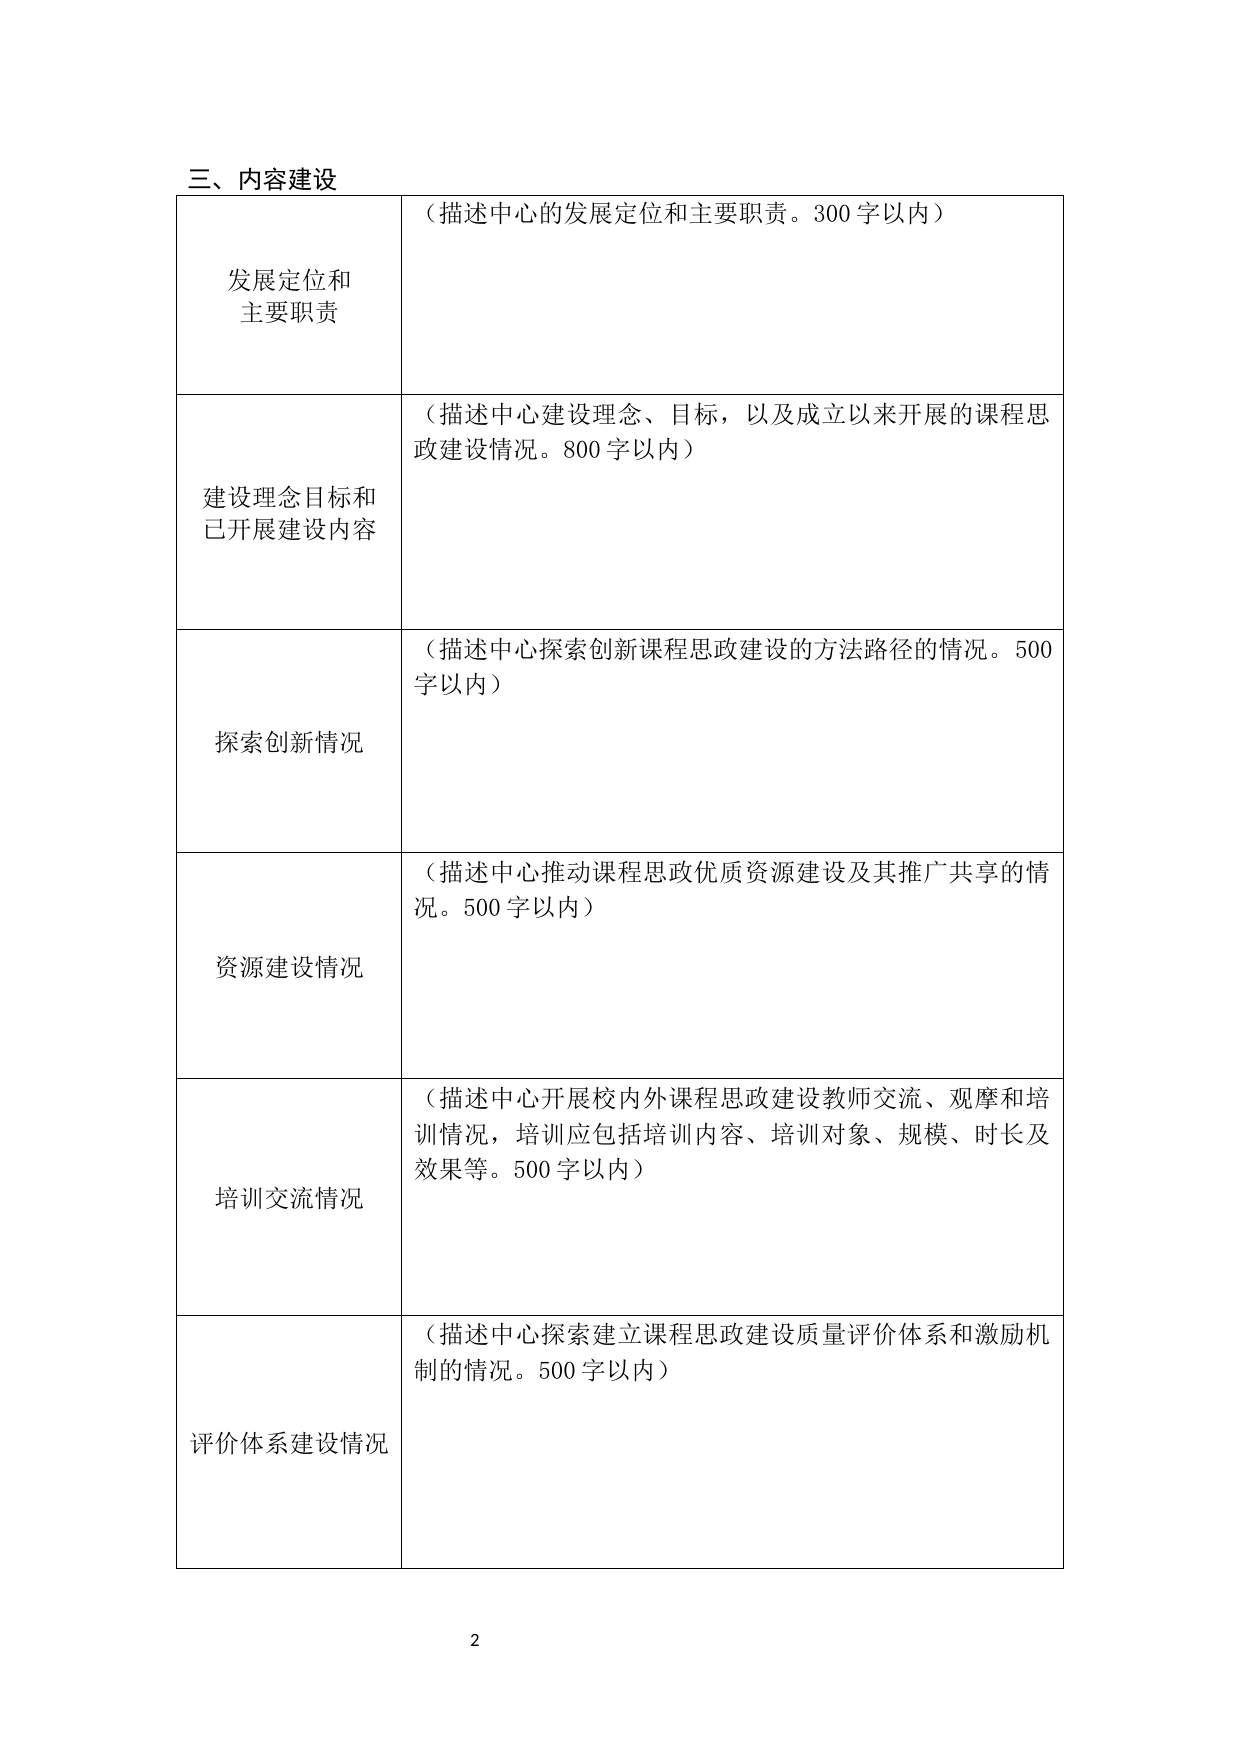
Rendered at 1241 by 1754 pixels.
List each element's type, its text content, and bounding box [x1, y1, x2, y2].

table_cell （描述中心探索创新课程思政建设的方法路径的情况。500字以内） [402, 630, 1063, 852]
table_cell （描述中心建设理念、目标，以及成立以来开展的课程思政建设情况。800字以内） [402, 395, 1063, 629]
table_cell 评价体系建设情况 [177, 1316, 401, 1568]
table_header 发展定位和 主要职责 [177, 196, 401, 394]
table_cell 资源建设情况 [177, 853, 401, 1078]
table_cell （描述中心推动课程思政优质资源建设及其推广共享的情况。500字以内） [402, 853, 1063, 1078]
table_header （描述中心的发展定位和主要职责。300字以内） [402, 196, 1063, 394]
table_cell 探索创新情况 [177, 630, 401, 852]
table_cell （描述中心开展校内外课程思政建设教师交流、观摩和培训情况，培训应包括培训内容、培训对象、规模、时长及效果等。500字以内） [402, 1079, 1063, 1314]
table_cell 培训交流情况 [177, 1079, 401, 1314]
table_cell 建设理念目标和 已开展建设内容 [177, 395, 401, 629]
list 内容建设 [187, 162, 1053, 194]
table_cell （描述中心探索建立课程思政建设质量评价体系和激励机制的情况。500字以内） [402, 1316, 1063, 1568]
